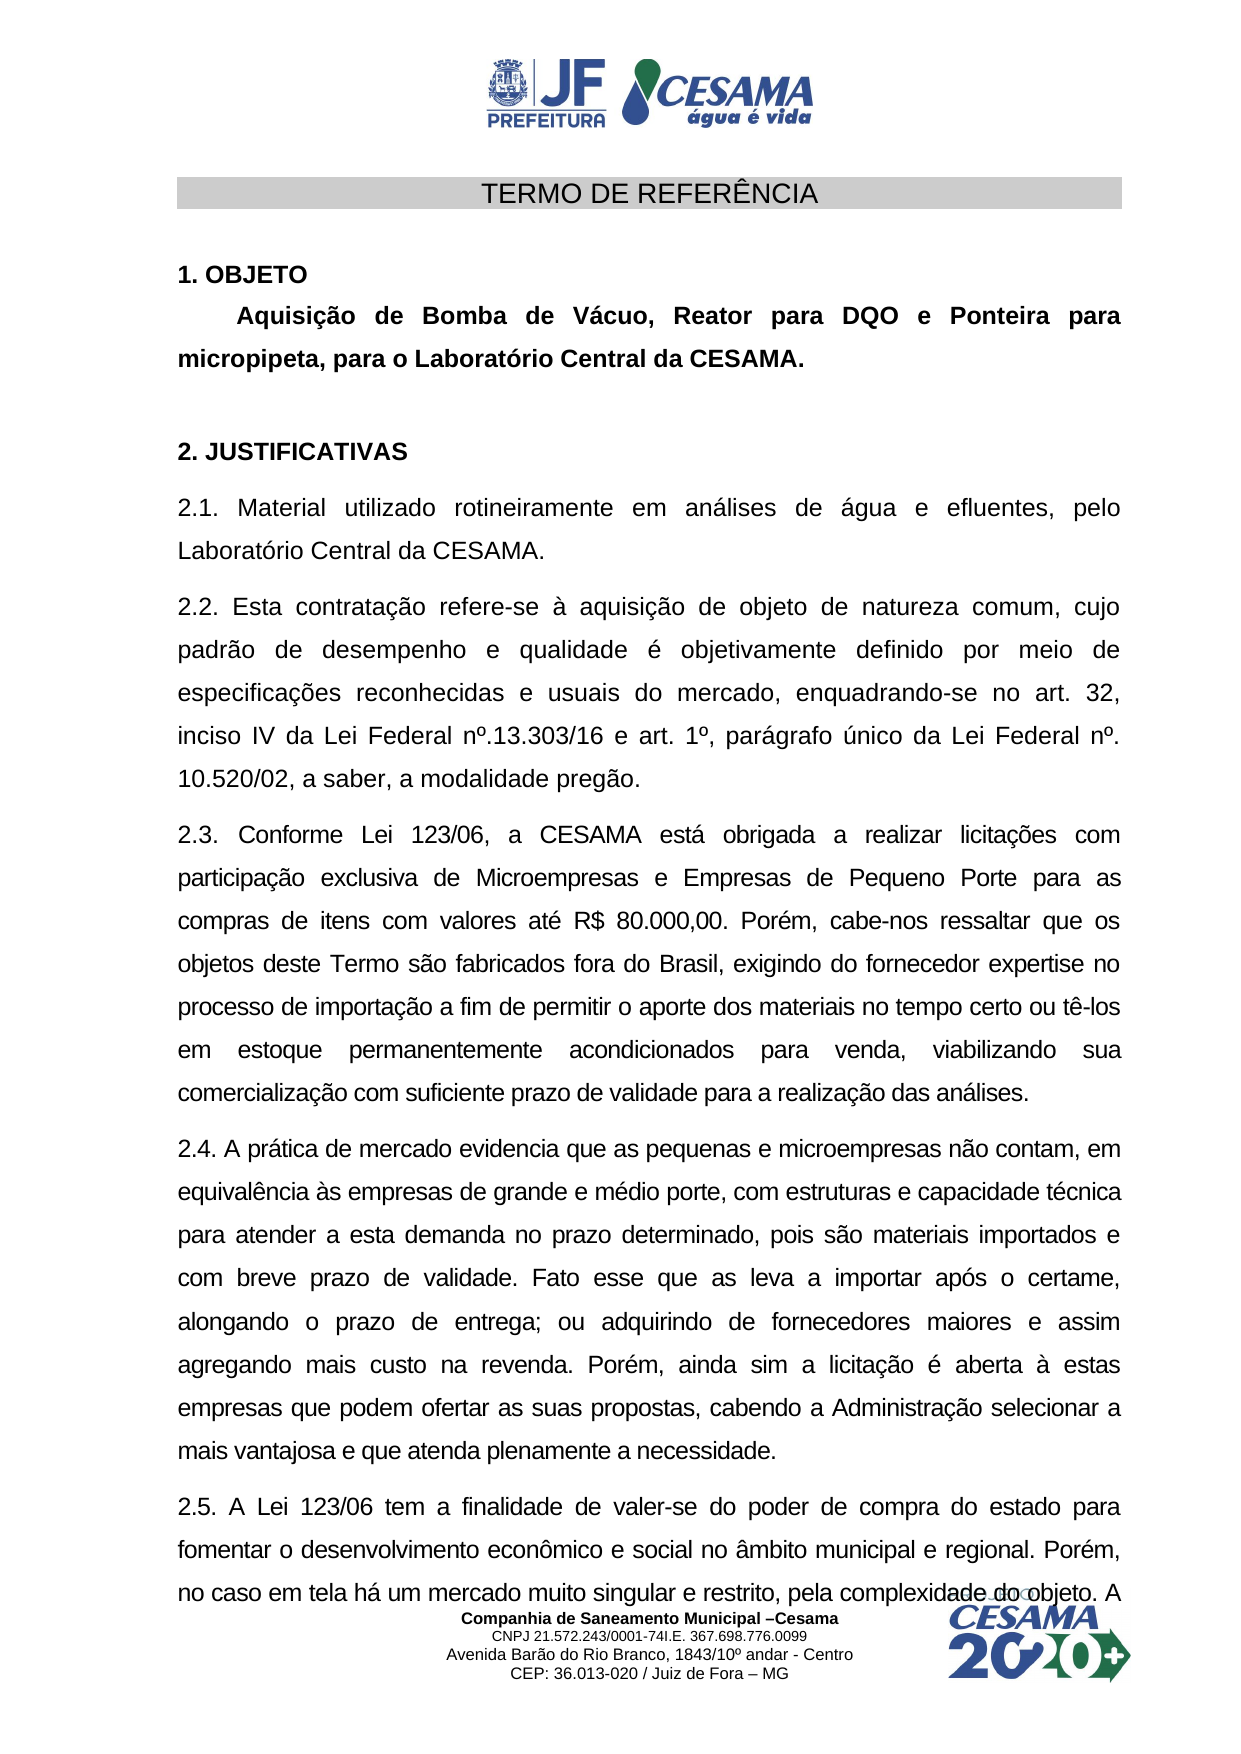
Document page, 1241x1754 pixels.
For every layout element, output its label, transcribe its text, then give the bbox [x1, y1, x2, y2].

picture [948, 1588, 1131, 1683]
text TERMO DE REFERÊNCIA [177, 177, 1122, 209]
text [177, 1491, 1122, 1606]
text 2. JUSTIFICATIVAS [177, 437, 1122, 466]
text 2.2. Esta contratação refere-se à aquisição de objeto de natureza comum, cujo padrão de desempenho e qualidade é objetivamente definido por meio de especificações reconhecidas e usuais do mercado, enquadrando-se no art. 32, inciso IV da Lei Federal nº.13.303/16 e art. 1º, parágrafo único da Lei Federal nº. 10.520/02, a saber, a modalidade pregão. [177, 591, 1122, 793]
text Aquisição de Bomba de Vácuo, Reator para DQO e Ponteira para micropipeta, para o Laboratório Central da CESAMA. [177, 301, 1122, 373]
text 2.1. Material utilizado rotineiramente em análises de água e efluentes, pelo Laboratório Central da CESAMA. [177, 493, 1122, 564]
text 2.3. Conforme Lei 123/06, a CESAMA está obrigada a realizar licitações com participação exclusiva de Microempresas e Empresas de Pequeno Porte para as compras de itens com valores até R$ 80.000,00. Porém, cabe-nos ressaltar que os objetos deste Termo são fabricados fora do Brasil, exigindo do fornecedor expertise no processo de importação a fim de permitir o aporte dos materiais no tempo certo ou tê-los em estoque permanentemente acondicionados para venda, viabilizando sua comercialização com suficiente prazo de validade para a realização das análises. [177, 819, 1122, 1107]
text 1. OBJETO [177, 259, 1122, 288]
picture [486, 59, 813, 128]
text 2.4. A prática de mercado evidencia que as pequenas e microempresas não contam, em equivalência às empresas de grande e médio porte, com estruturas e capacidade técnica para atender a esta demanda no prazo determinado, pois são materiais importados e com breve prazo de validade. Fato esse que as leva a importar após o certame, alongando o prazo de entrega; ou adquirindo de fornecedores maiores e assim agregando mais custo na revenda. Porém, ainda sim a licitação é aberta à estas empresas que podem ofertar as suas propostas, cabendo a Administração selecionar a mais vantajosa e que atenda plenamente a necessidade. [177, 1134, 1122, 1464]
